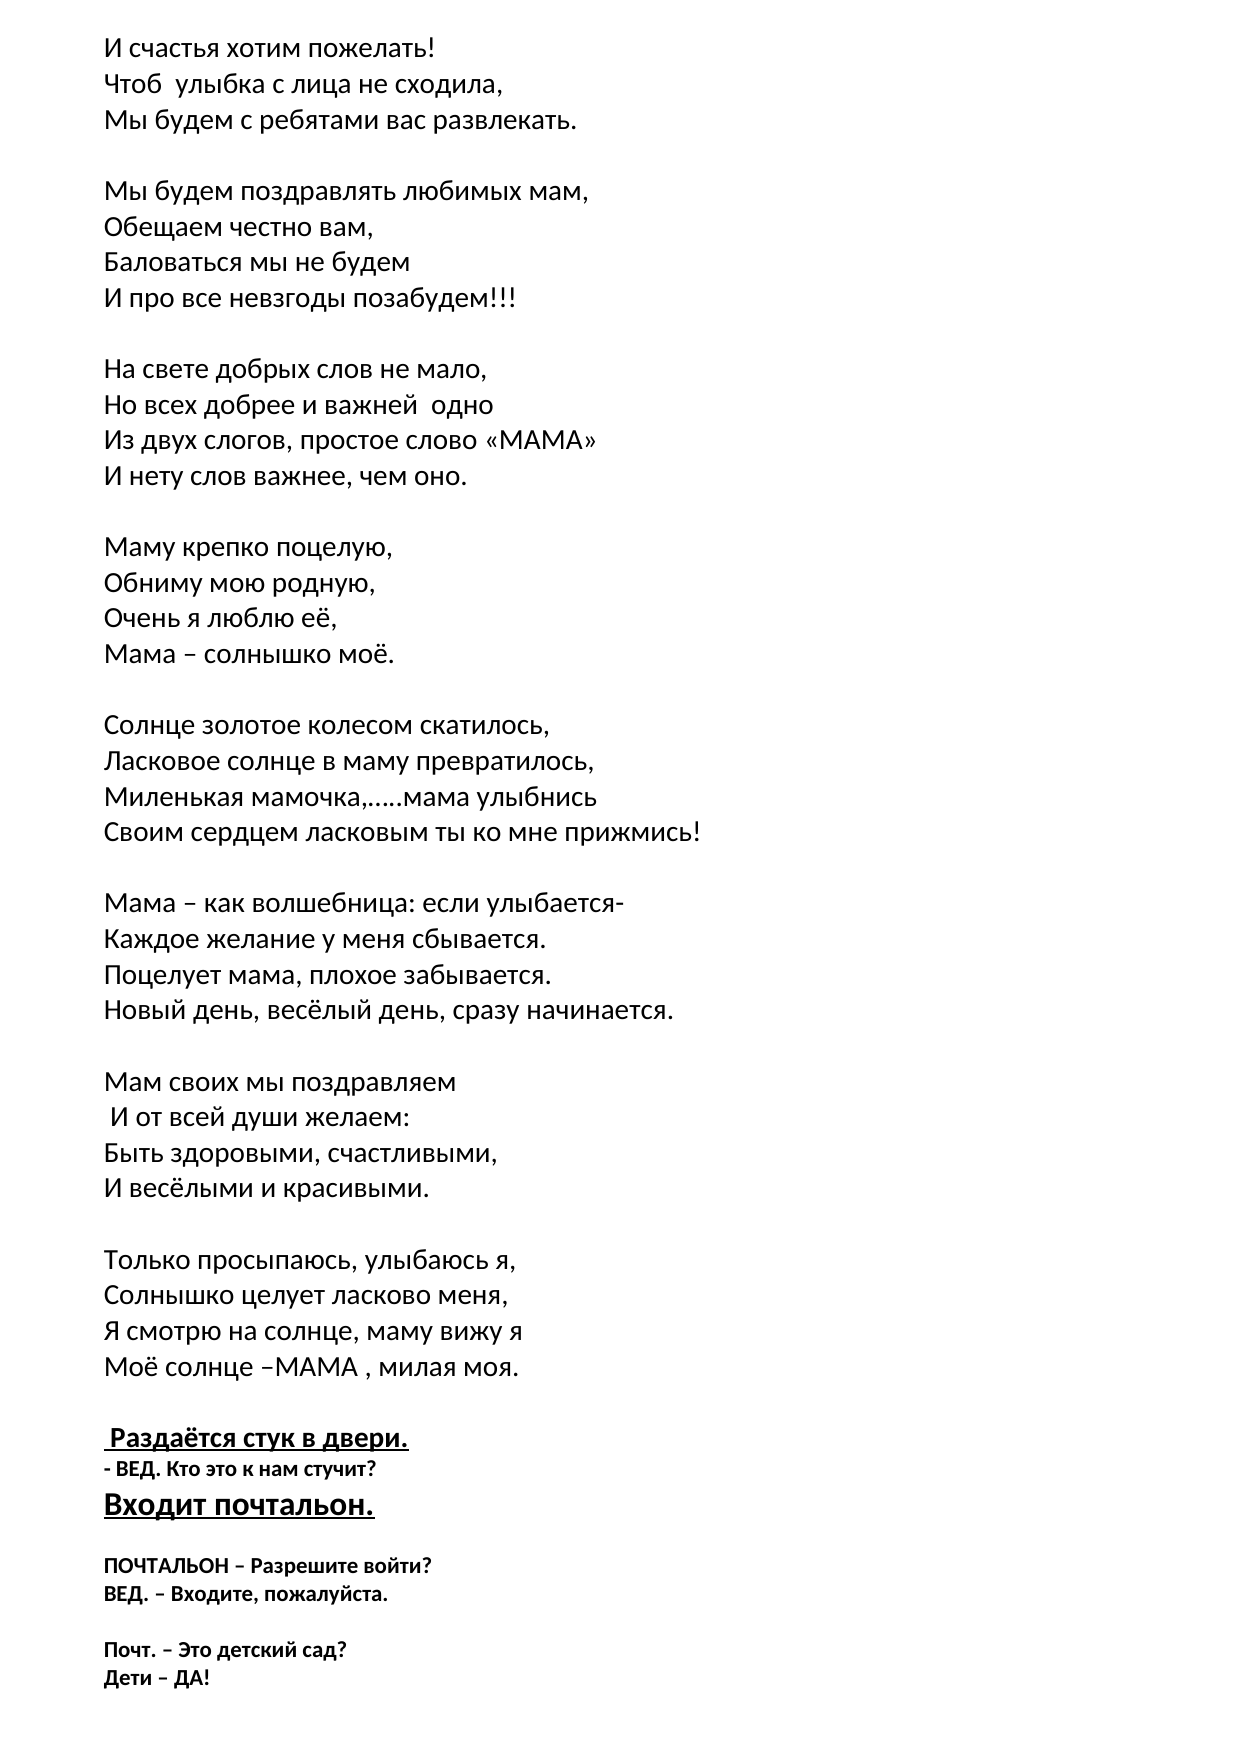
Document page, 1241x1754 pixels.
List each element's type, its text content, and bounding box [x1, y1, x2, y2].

text Очень я люблю её, [103, 599, 1196, 635]
text Поцелует мама, плохое забывается. [103, 956, 1196, 991]
text Мы будем поздравлять любимых мам, [103, 172, 1196, 208]
text Ласковое солнце в маму превратилось, [103, 742, 1196, 778]
text Моё солнце –МАМА , милая моя. [103, 1348, 1196, 1383]
text И весёлыми и красивыми. [103, 1169, 1196, 1205]
text Миленькая мамочка,…..мама улыбнись [103, 778, 1196, 813]
text Мама – солнышко моё. [103, 635, 1196, 671]
text И счастья хотим пожелать! [103, 29, 1196, 65]
text Новый день, весёлый день, сразу начинается. [103, 991, 1196, 1027]
text Мы будем с ребятами вас развлекать. [103, 101, 1196, 136]
text Из двух слогов, простое слово «МАМА» [103, 421, 1196, 457]
text Я смотрю на солнце, маму вижу я [103, 1312, 1196, 1348]
text Обещаем честно вам, [103, 208, 1196, 243]
text И нету слов важнее, чем оно. [103, 457, 1196, 493]
text - ВЕД. Кто это к нам стучит? [103, 1454, 1196, 1483]
text Каждое желание у меня сбывается. [103, 920, 1196, 956]
text Своим сердцем ласковым ты ко мне прижмись! [103, 813, 1196, 849]
text Мама – как волшебница: если улыбается- [103, 884, 1196, 920]
text Только просыпаюсь, улыбаюсь я, [103, 1241, 1196, 1276]
text Но всех добрее и важней одно [103, 386, 1196, 421]
text Солнышко целует ласково меня, [103, 1276, 1196, 1312]
text И от всей души желаем: [103, 1098, 1196, 1134]
text Почт. – Это детский сад? [103, 1635, 1196, 1663]
text Солнце золотое колесом скатилось, [103, 706, 1196, 742]
text Входит почтальон. [103, 1483, 1196, 1523]
text Мам своих мы поздравляем [103, 1063, 1196, 1098]
text Чтоб улыбка с лица не сходила, [103, 65, 1196, 101]
text ПОЧТАЛЬОН – Разрешите войти? [103, 1551, 1196, 1579]
text Раздаётся стук в двери. [103, 1419, 1196, 1454]
text ВЕД. – Входите, пожалуйста. [103, 1579, 1196, 1607]
text И про все невзгоды позабудем!!! [103, 279, 1196, 314]
text Баловаться мы не будем [103, 243, 1196, 279]
text Дети – ДА! [103, 1663, 1196, 1691]
text Маму крепко поцелую, [103, 528, 1196, 564]
text Обниму мою родную, [103, 564, 1196, 599]
text На свете добрых слов не мало, [103, 350, 1196, 386]
text Быть здоровыми, счастливыми, [103, 1134, 1196, 1169]
